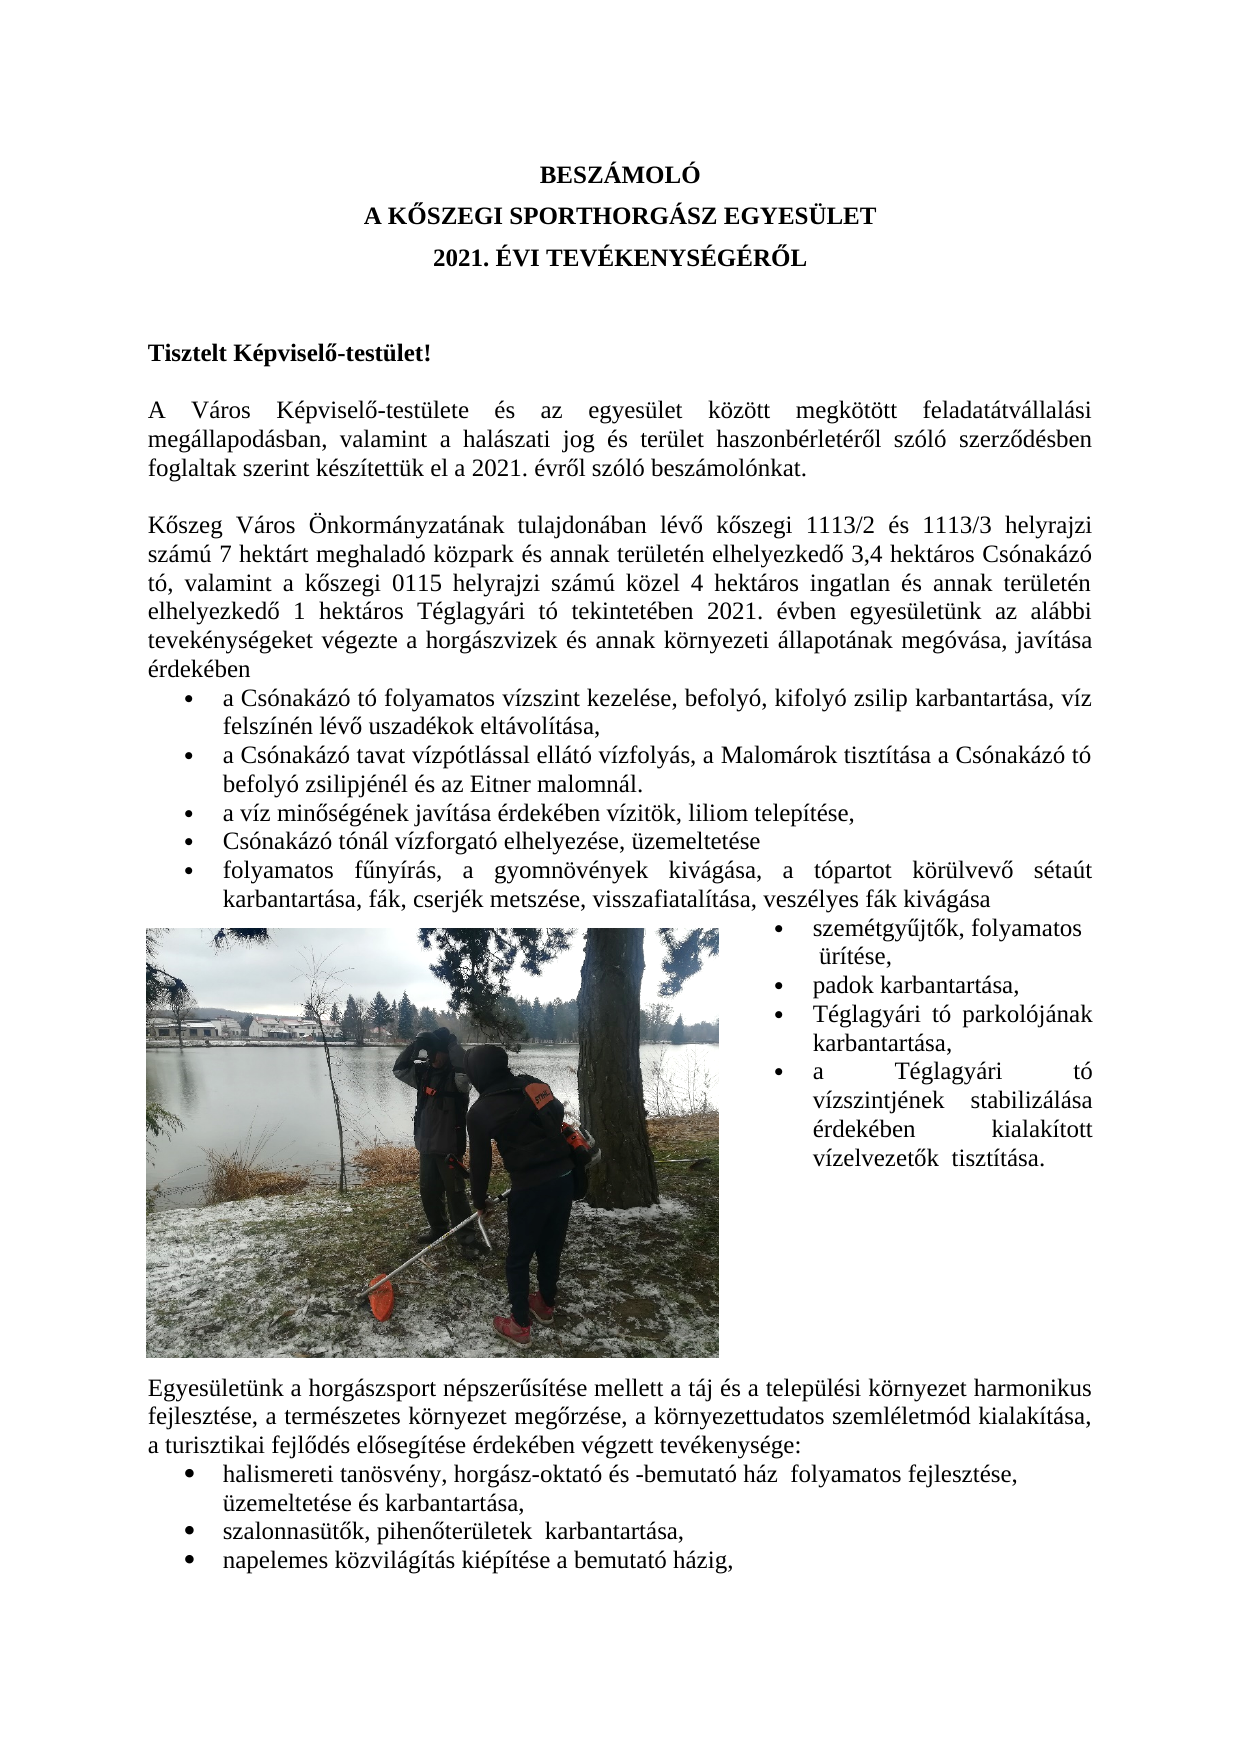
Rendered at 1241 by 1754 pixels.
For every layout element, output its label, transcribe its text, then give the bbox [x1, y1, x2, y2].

list padok karbantartása, [719, 970, 1093, 999]
list a Téglagyári tó vízszintjének stabilizálása érdekében kialakított vízelvezetők tisztítása. [719, 1056, 1093, 1171]
text A KŐSZEGI SPORTHORGÁSZ EGYESÜLET [148, 201, 1093, 230]
text Tisztelt Képviselő-testület! [148, 338, 1093, 366]
list halismereti tanösvény, horgász-oktató és -bemutató ház folyamatos fejlesztése, üzemeltetése és karbantartása, [185, 1459, 1093, 1516]
text BESZÁMOLÓ [148, 160, 1093, 189]
text Kőszeg Város Önkormányzatának tulajdonában lévő kőszegi 1113/2 és 1113/3 helyrajzi számú 7 hektárt meghaladó közpark és annak területén elhelyezkedő 3,4 hektáros Csónakázó tó, valamint a kőszegi 0115 helyrajzi számú közel 4 hektáros ingatlan és annak területén elhelyezkedő 1 hektáros Téglagyári tó tekintetében 2021. évben egyesületünk az alábbi tevekénységeket végezte a horgászvizek és annak környezeti állapotának megóvása, javítása érdekében [148, 510, 1093, 683]
list a Csónakázó tavat vízpótlással ellátó vízfolyás, a Malomárok tisztítása a Csónakázó tó befolyó zsilipjénél és az Eitner malomnál. [185, 740, 1093, 798]
list a Csónakázó tó folyamatos vízszint kezelése, befolyó, kifolyó zsilip karbantartása, víz felszínén lévő uszadékok eltávolítása, [185, 683, 1093, 740]
list a víz minőségének javítása érdekében vízitök, liliom telepítése, [185, 798, 1093, 826]
list szemétgyűjtők, folyamatos [185, 913, 1093, 941]
list folyamatos fűnyírás, a gyomnövények kivágása, a tópartot körülvevő sétaút karbantartása, fák, cserjék metszése, visszafiatalítása, veszélyes fák kivágása [185, 855, 1093, 913]
list Csónakázó tónál vízforgató elhelyezése, üzemeltetése [185, 826, 1093, 855]
list Téglagyári tó parkolójának karbantartása, [719, 999, 1093, 1056]
list szalonnasütők, pihenőterületek karbantartása, [185, 1516, 1093, 1545]
text 2021. ÉVI TEVÉKENYSÉGÉRŐL [148, 243, 1093, 271]
text ürítése, [719, 941, 1093, 970]
text Egyesületünk a horgászsport népszerűsítése mellett a táj és a települési környezet harmonikus fejlesztése, a természetes környezet megőrzése, a környezettudatos szemléletmód kialakítása, a turisztikai fejlődés elősegítése érdekében végzett tevékenysége: [148, 1373, 1093, 1459]
list napelemes közvilágítás kiépítése a bemutató házig, [185, 1545, 1093, 1574]
text A Város Képviselő-testülete és az egyesület között megkötött feladatátvállalási megállapodásban, valamint a halászati jog és terület haszonbérletéről szóló szerződésben foglaltak szerint készítettük el a 2021. évről szóló beszámolónkat. [148, 395, 1093, 481]
picture [146, 928, 719, 1358]
